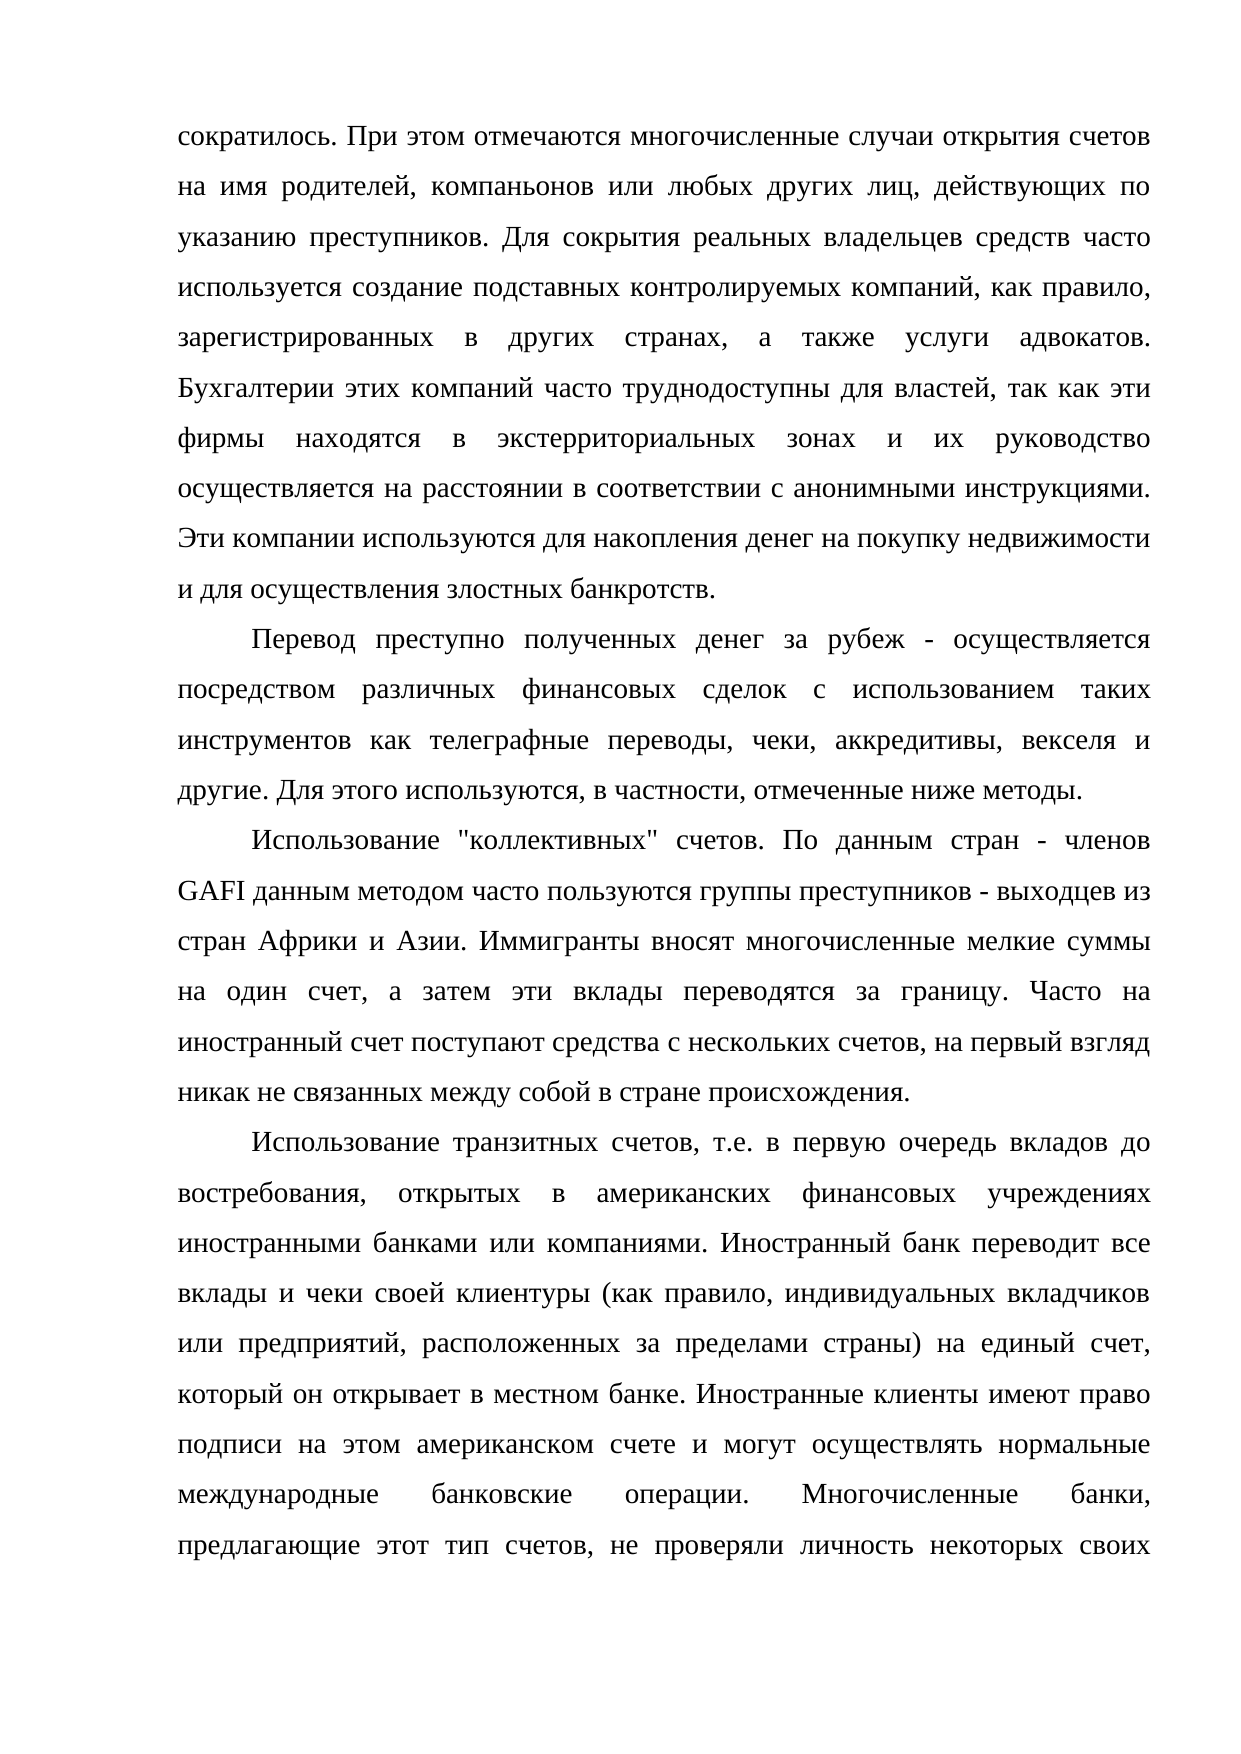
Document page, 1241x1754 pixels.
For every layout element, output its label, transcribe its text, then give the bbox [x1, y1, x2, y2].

text Использование "коллективных" счетов. По данным стран - членов GAFI данным методом часто пользуются группы преступников - выходцев из стран Африки и Азии. Иммигранты вносят многочисленные мелкие суммы на один счет, а затем эти вклады переводятся за границу. Часто на иностранный счет поступают средства с нескольких счетов, на первый взгляд никак не связанных между собой в стране происхождения. [177, 822, 1152, 1108]
text Перевод преступно полученных денег за рубеж - осуществляется посредством различных финансовых сделок с использованием таких инструментов как телеграфные переводы, чеки, аккредитивы, векселя и другие. Для этого используются, в частности, отмеченные ниже методы. [177, 621, 1152, 806]
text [177, 1124, 1152, 1560]
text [177, 118, 1152, 604]
